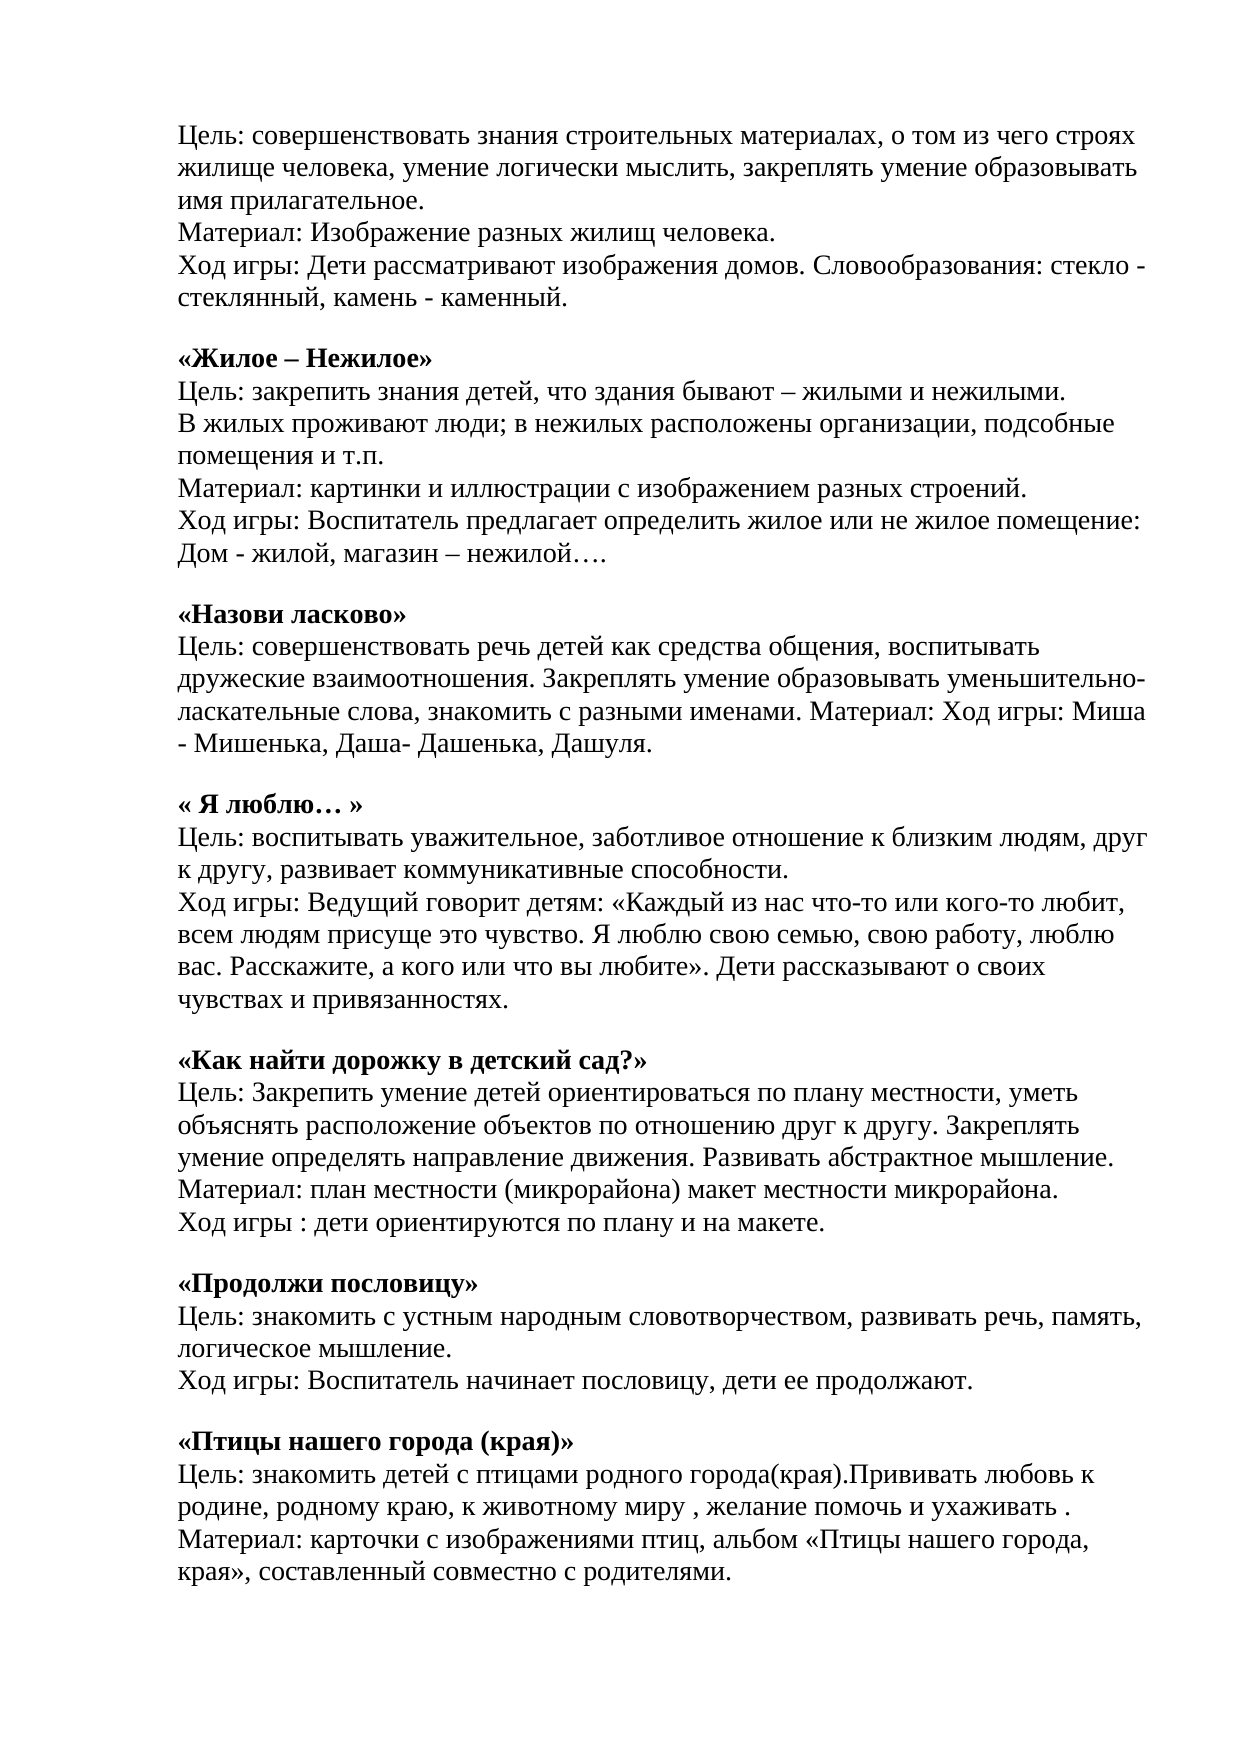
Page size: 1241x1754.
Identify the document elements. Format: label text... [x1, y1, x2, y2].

text Цель: совершенствовать речь детей как средства общения, воспитывать дружеские взаимоотношения. Закреплять умение образовывать уменьшительно-ласкательные слова, знакомить с разными именами. Материал: Ход игры: Миша - Мишенька, Даша- Дашенька, Дашуля. [177, 629, 1152, 759]
text «Как найти дорожку в детский сад?» [177, 1043, 1152, 1075]
text Цель: знакомить с устным народным словотворчеством, развивать речь, память, логическое мышление. [177, 1298, 1152, 1363]
text Цель: Закрепить умение детей ориентироваться по плану местности, уметь объяснять расположение объектов по отношению друг к другу. Закреплять умение определять направление движения. Развивать абстрактное мышление. Материал: план местности (микрорайона) макет местности микрорайона. [177, 1075, 1152, 1205]
text Материал: Изображение разных жилищ человека. [177, 215, 1152, 248]
text Ход игры: Воспитатель начинает пословицу, дети ее продолжают. [177, 1363, 1152, 1396]
text «Жилое – Нежилое» [177, 341, 1152, 374]
text Цель: воспитывать уважительное, заботливое отношение к близким людям, друг к другу, развивает коммуникативные способности. [177, 820, 1152, 885]
text Ход игры: Воспитатель предлагает определить жилое или не жилое помещение: Дом - жилой, магазин – нежилой…. [177, 503, 1152, 568]
text Ход игры: Дети рассматривают изображения домов. Словообразования: стекло - стеклянный, камень - каменный. [177, 248, 1152, 312]
text «Птицы нашего города (края)» [177, 1424, 1152, 1457]
text «Назови ласково» [177, 597, 1152, 629]
text Материал: картинки и иллюстрации с изображением разных строений. [177, 471, 1152, 503]
text Цель: совершенствовать знания строительных материалах, о том из чего строях жилище человека, умение логически мыслить, закреплять умение образовывать имя прилагательное. [177, 118, 1152, 215]
text Цель: знакомить детей с птицами родного города(края).Прививать любовь к родине, родному краю, к животному миру , желание помочь и ухаживать . Материал: карточки с изображениями птиц, альбом «Птицы нашего города, края», составленный совместно с родителями. [177, 1457, 1152, 1586]
text Ход игры : дети ориентируются по плану и на макете. [177, 1205, 1152, 1237]
text « Я люблю… » [177, 787, 1152, 820]
text Ход игры: Ведущий говорит детям: «Каждый из нас что-то или кого-то любит, всем людям присуще это чувство. Я люблю свою семью, свою работу, люблю вас. Расскажите, а кого или что вы любите». Дети рассказывают о своих чувствах и привязанностях. [177, 885, 1152, 1014]
text «Продолжи пословицу» [177, 1266, 1152, 1298]
text В жилых проживают люди; в нежилых расположены организации, подсобные помещения и т.п. [177, 406, 1152, 471]
text Цель: закрепить знания детей, что здания бывают – жилыми и нежилыми. [177, 374, 1152, 406]
